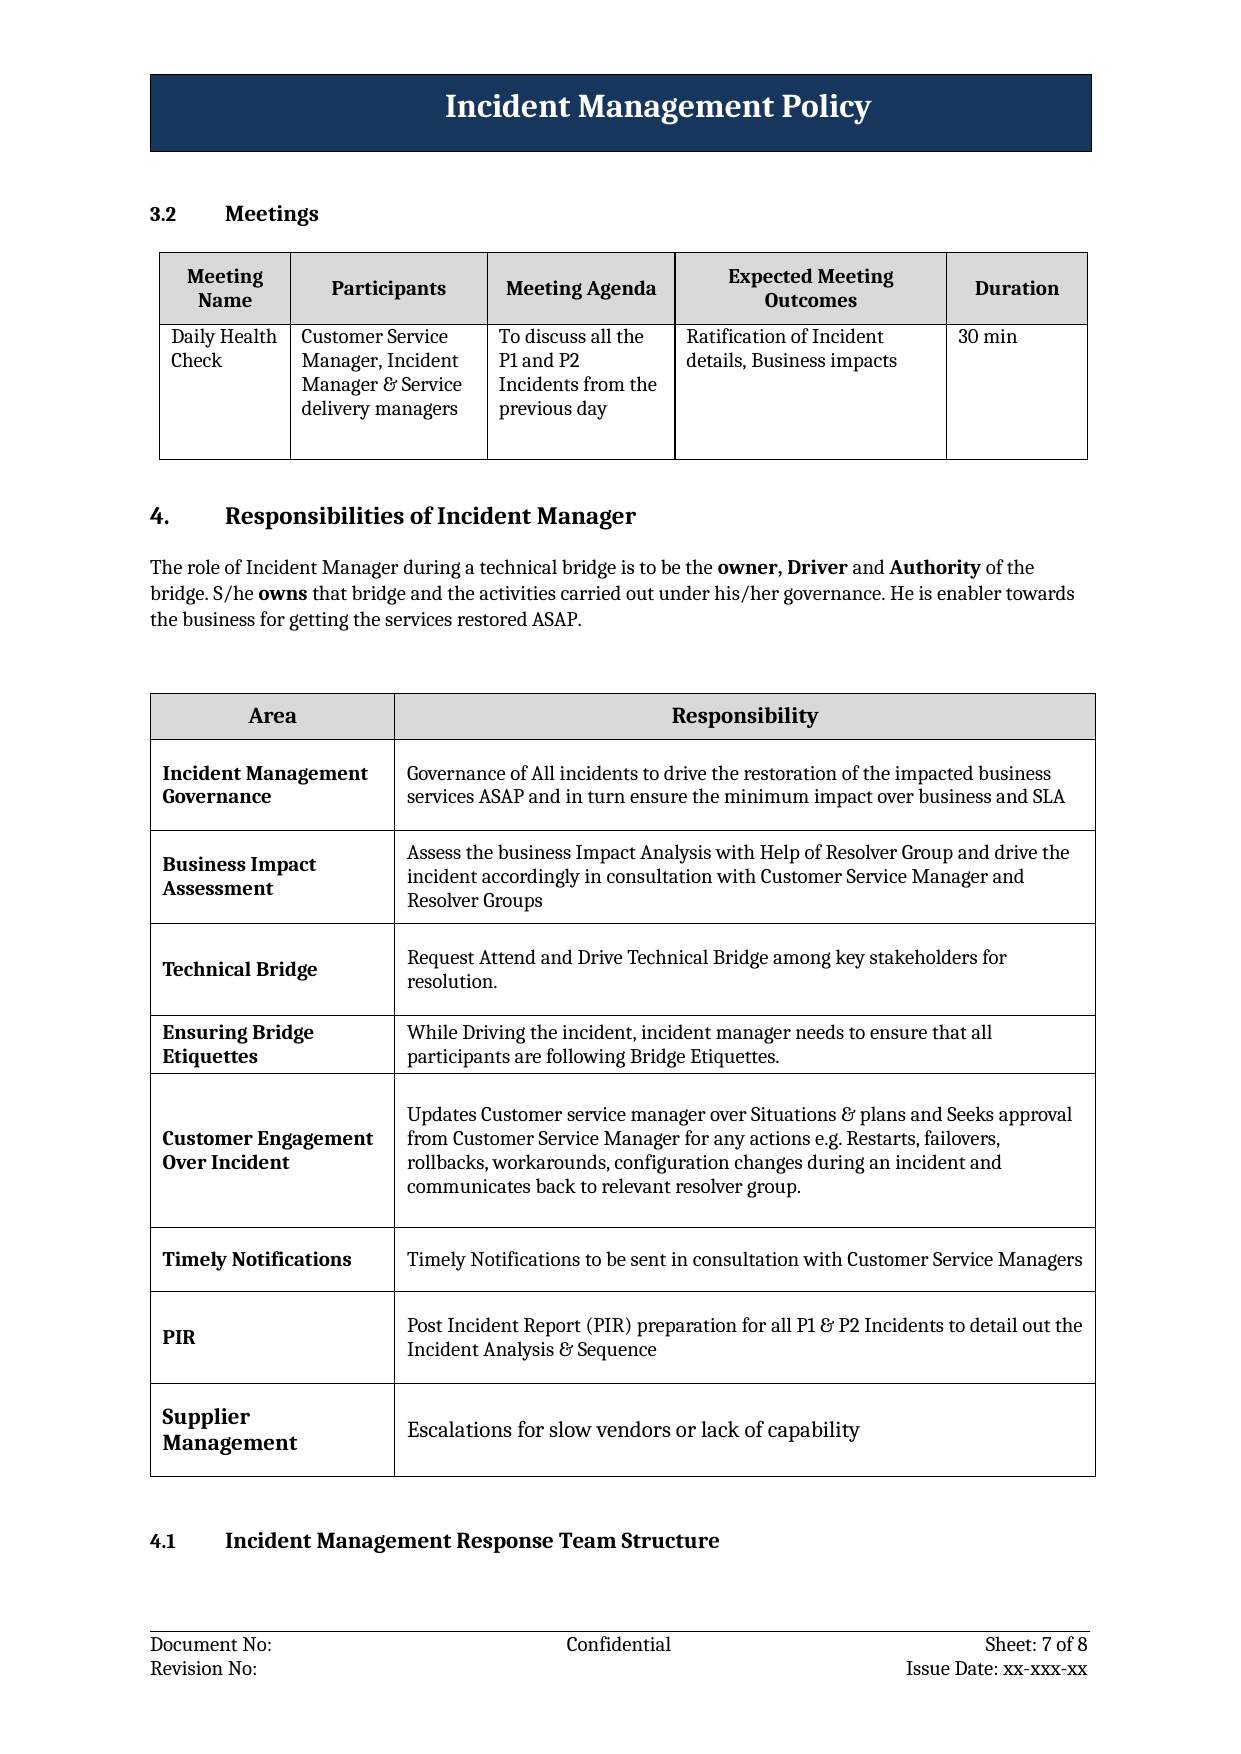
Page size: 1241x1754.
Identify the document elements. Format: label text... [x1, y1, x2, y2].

table_header Responsibility [395, 694, 1095, 739]
table_cell Technical Bridge [151, 924, 394, 1015]
table_cell Business Impact Assessment [151, 831, 394, 923]
table_cell Ratification of Incident details, Business impacts [676, 325, 946, 459]
table_header Expected Meeting Outcomes [676, 253, 946, 324]
table_cell 30 min [947, 325, 1087, 459]
table_cell Supplier Management [151, 1384, 394, 1476]
table_cell Customer Engagement Over Incident [151, 1074, 394, 1227]
table_cell To discuss all the P1 and P2 Incidents from the previous day [488, 325, 674, 459]
table_cell While Driving the incident, incident manager needs to ensure that all participants are following Bridge Etiquettes. [395, 1016, 1095, 1073]
table_cell Request Attend and Drive Technical Bridge among key stakeholders for resolution. [395, 924, 1095, 1015]
table_cell Customer Service Manager, Incident Manager & Service delivery managers [291, 325, 487, 459]
table_cell Daily Health Check [160, 325, 290, 459]
table_header Meeting Agenda [488, 253, 674, 324]
table_cell Incident Management Governance [151, 740, 394, 830]
table_cell Assess the business Impact Analysis with Help of Resolver Group and drive the incident accordingly in consultation with Customer Service Manager and Resolver Groups [395, 831, 1095, 923]
subtitle Meetings [150, 201, 1090, 227]
table_cell PIR [151, 1292, 394, 1383]
table_header Meeting Name [160, 253, 290, 324]
table_header Area [151, 694, 394, 739]
table_cell Timely Notifications to be sent in consultation with Customer Service Managers [395, 1228, 1095, 1291]
table_cell Governance of All incidents to drive the restoration of the impacted business services ASAP and in turn ensure the minimum impact over business and SLA [395, 740, 1095, 830]
table_cell Ensuring Bridge Etiquettes [151, 1016, 394, 1073]
table_header Duration [947, 253, 1087, 324]
subtitle Responsibilities of Incident Manager [150, 502, 1090, 531]
table_cell Post Incident Report (PIR) preparation for all P1 & P2 Incidents to detail out the Incident Analysis & Sequence [395, 1292, 1095, 1383]
subtitle Incident Management Response Team Structure [150, 1528, 1090, 1554]
text The role of Incident Manager during a technical bridge is to be the owner, Driver and Authority of the bridge. S/he owns that bridge and the activities carried out under his/her governance. He is enabler towards the business for getting the services restored ASAP. [150, 556, 1090, 632]
table_cell Timely Notifications [151, 1228, 394, 1291]
table_cell Updates Customer service manager over Situations & plans and Seeks approval from Customer Service Manager for any actions e.g. Restarts, failovers, rollbacks, workarounds, configuration changes during an incident and communicates back to relevant resolver group. [395, 1074, 1095, 1227]
table_cell Escalations for slow vendors or lack of capability [395, 1384, 1095, 1476]
table_header Participants [291, 253, 487, 324]
